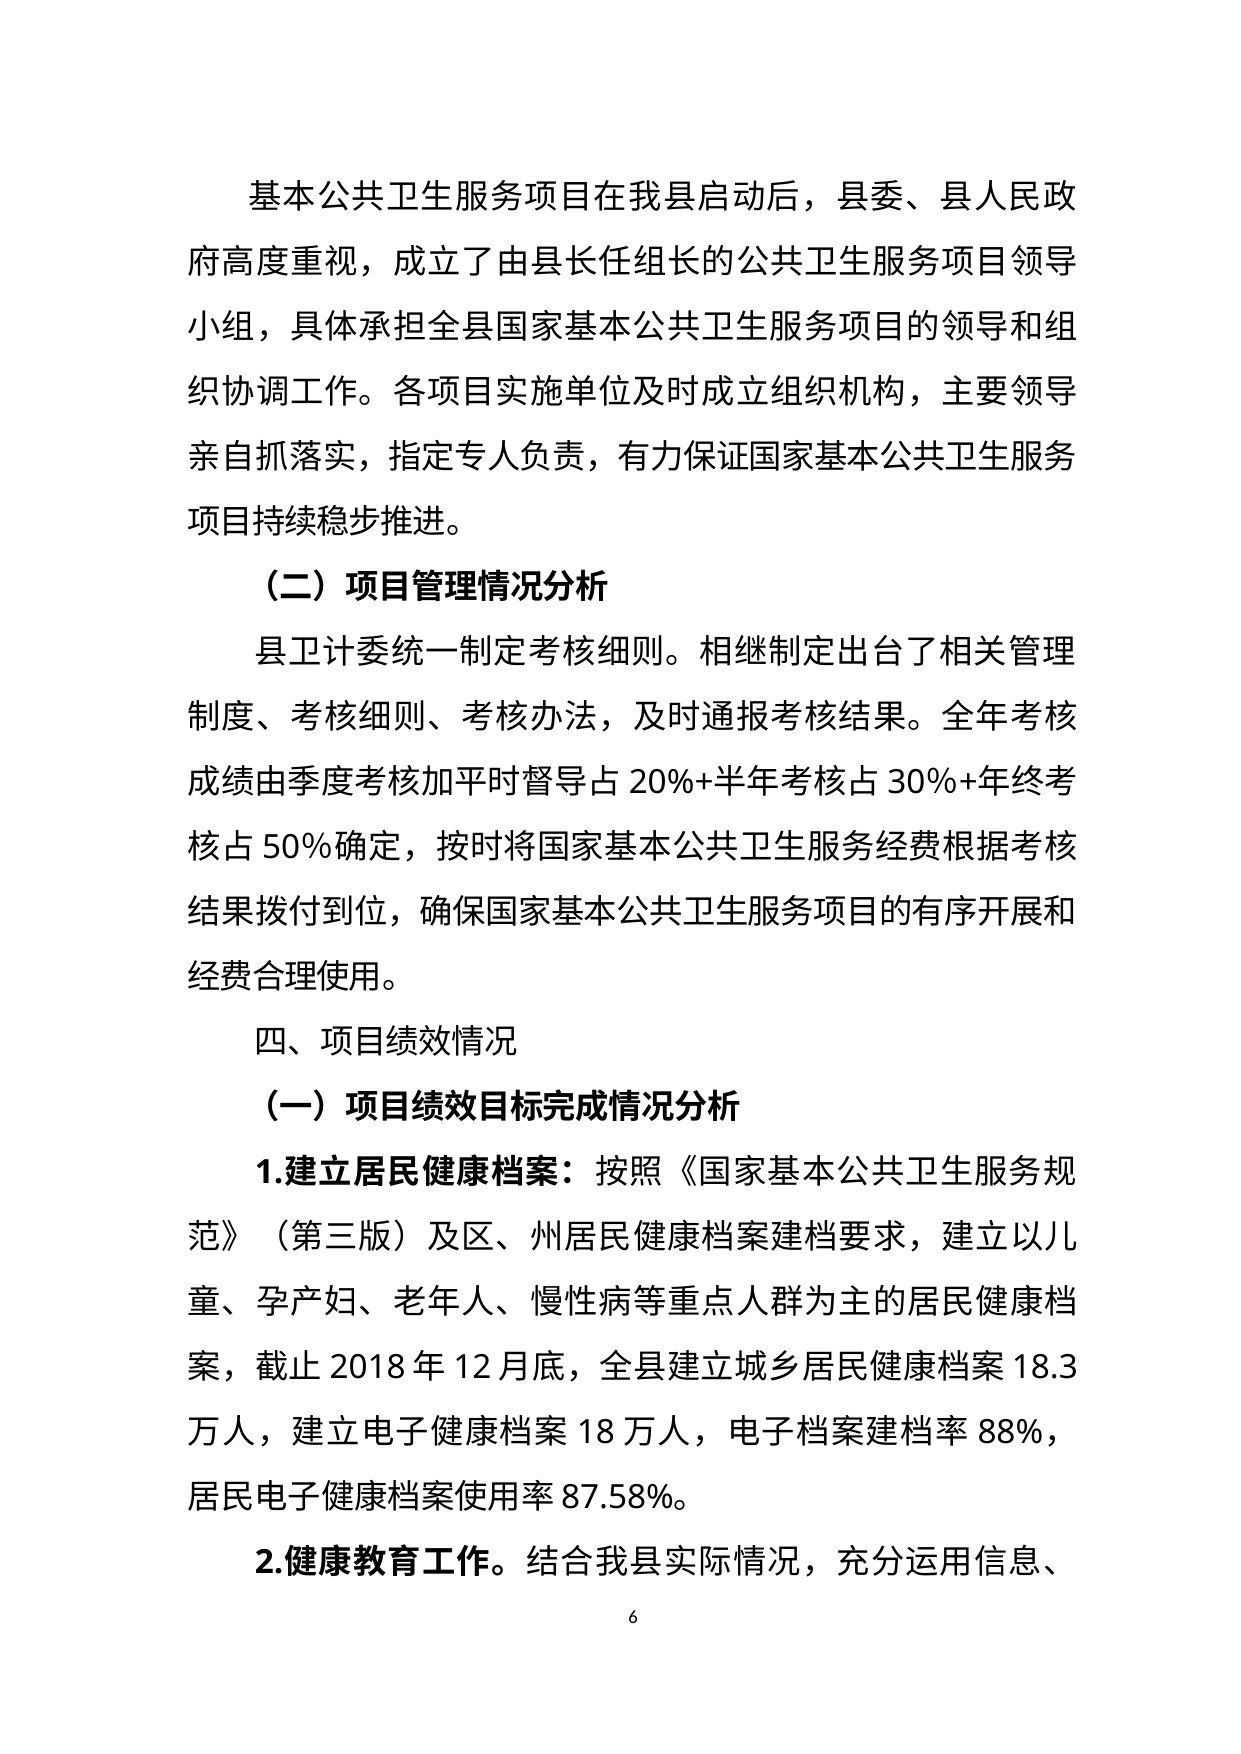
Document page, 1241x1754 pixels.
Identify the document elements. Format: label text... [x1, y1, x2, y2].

text 四、项目绩效情况 [187, 1007, 1078, 1072]
text （一）项目绩效目标完成情况分析 [187, 1072, 1078, 1137]
text （二）项目管理情况分析 [187, 552, 1078, 617]
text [187, 1527, 1078, 1592]
text 1.建立居民健康档案：按照《国家基本公共卫生服务规范》（第三版）及区、州居民健康档案建档要求，建立以儿童、孕产妇、老年人、慢性病等重点人群为主的居民健康档案，截止2018年12月底，全县建立城乡居民健康档案18.3万人，建立电子健康档案18万人，电子档案建档率88%，居民电子健康档案使用率87.58%。 [187, 1137, 1078, 1527]
text 县卫计委统一制定考核细则。相继制定出台了相关管理制度、考核细则、考核办法，及时通报考核结果。全年考核成绩由季度考核加平时督导占20%+半年考核占30％+年终考核占50％确定，按时将国家基本公共卫生服务经费根据考核结果拨付到位，确保国家基本公共卫生服务项目的有序开展和经费合理使用。 [187, 617, 1078, 1007]
text 基本公共卫生服务项目在我县启动后，县委、县人民政府高度重视，成立了由县长任组长的公共卫生服务项目领导小组，具体承担全县国家基本公共卫生服务项目的领导和组织协调工作。各项目实施单位及时成立组织机构，主要领导亲自抓落实，指定专人负责，有力保证国家基本公共卫生服务项目持续稳步推进。 [187, 162, 1078, 552]
